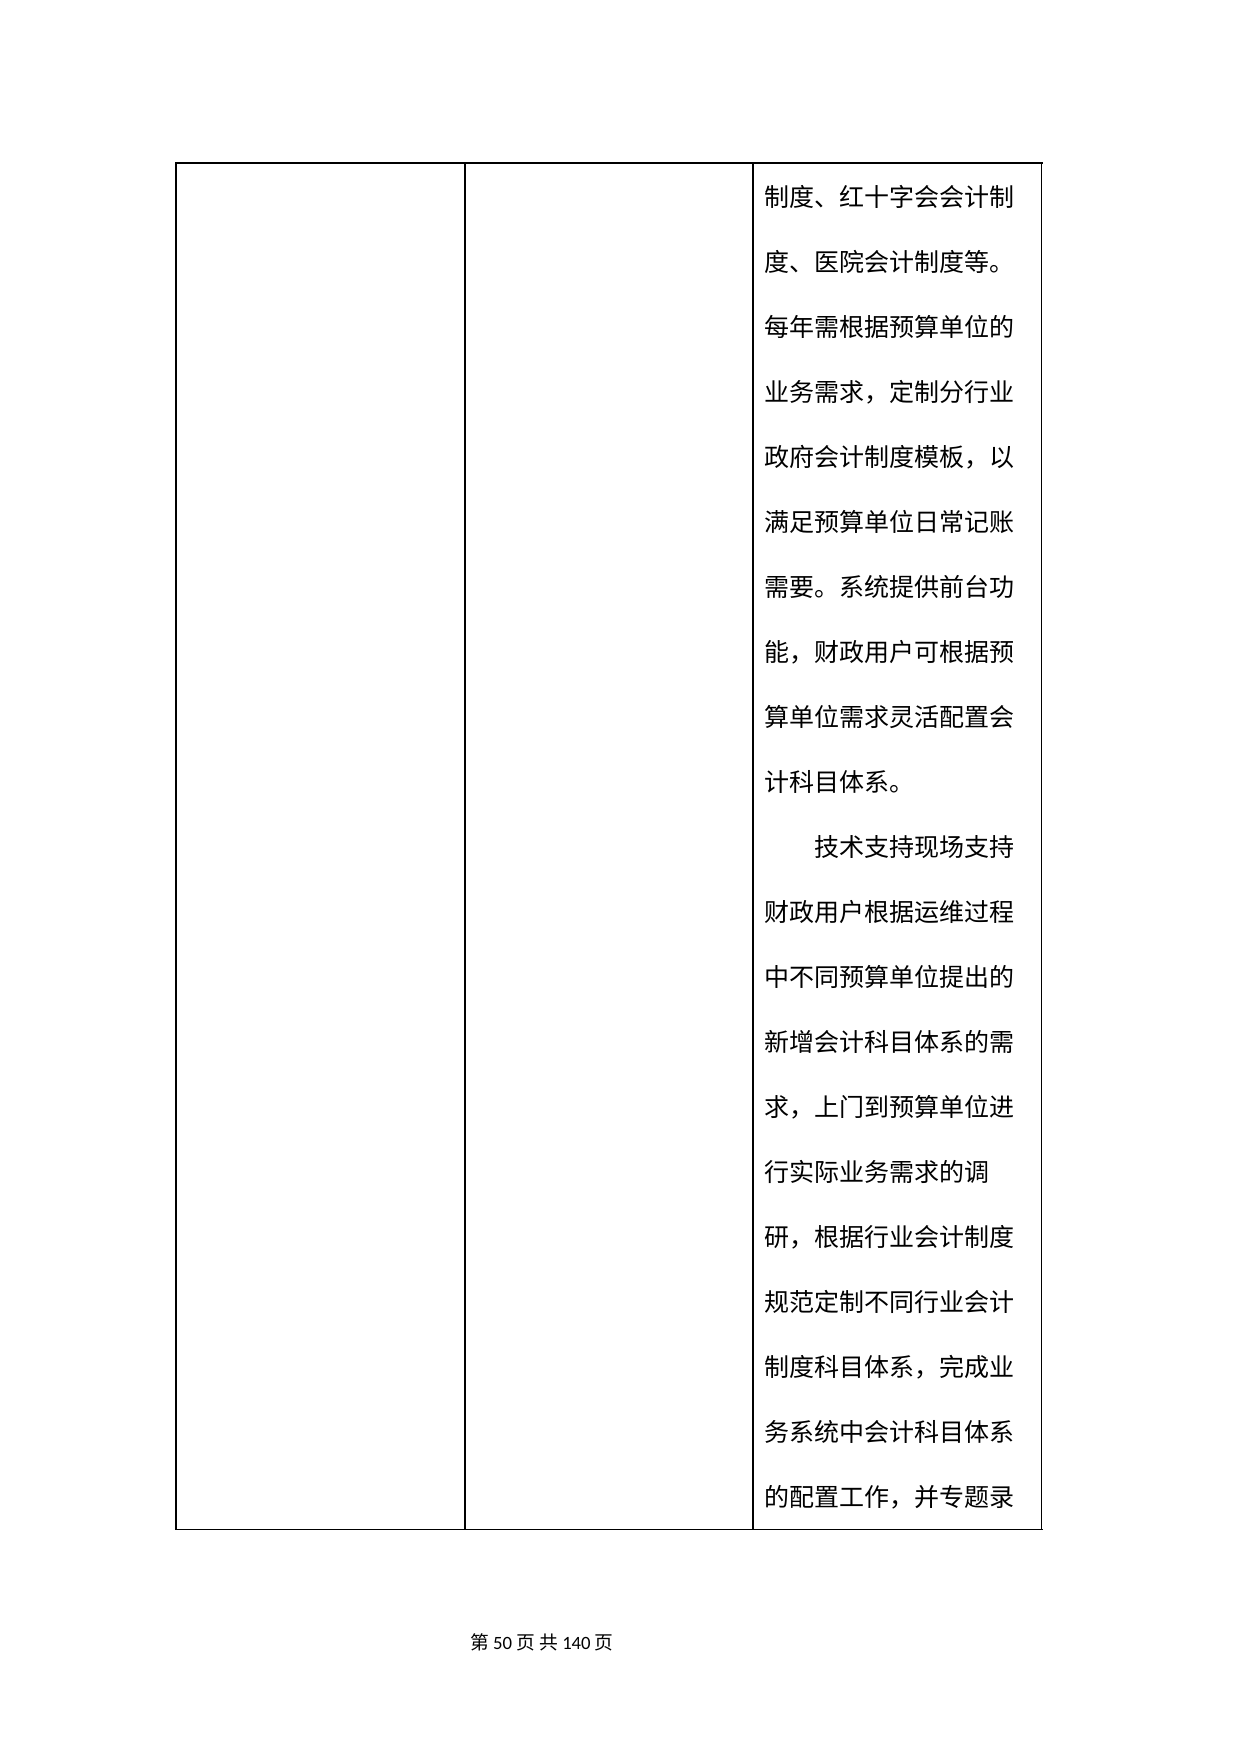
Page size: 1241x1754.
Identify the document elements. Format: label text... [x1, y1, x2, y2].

table_cell [466, 164, 752, 1528]
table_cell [754, 164, 1041, 1528]
table_cell 3 [177, 164, 464, 1528]
